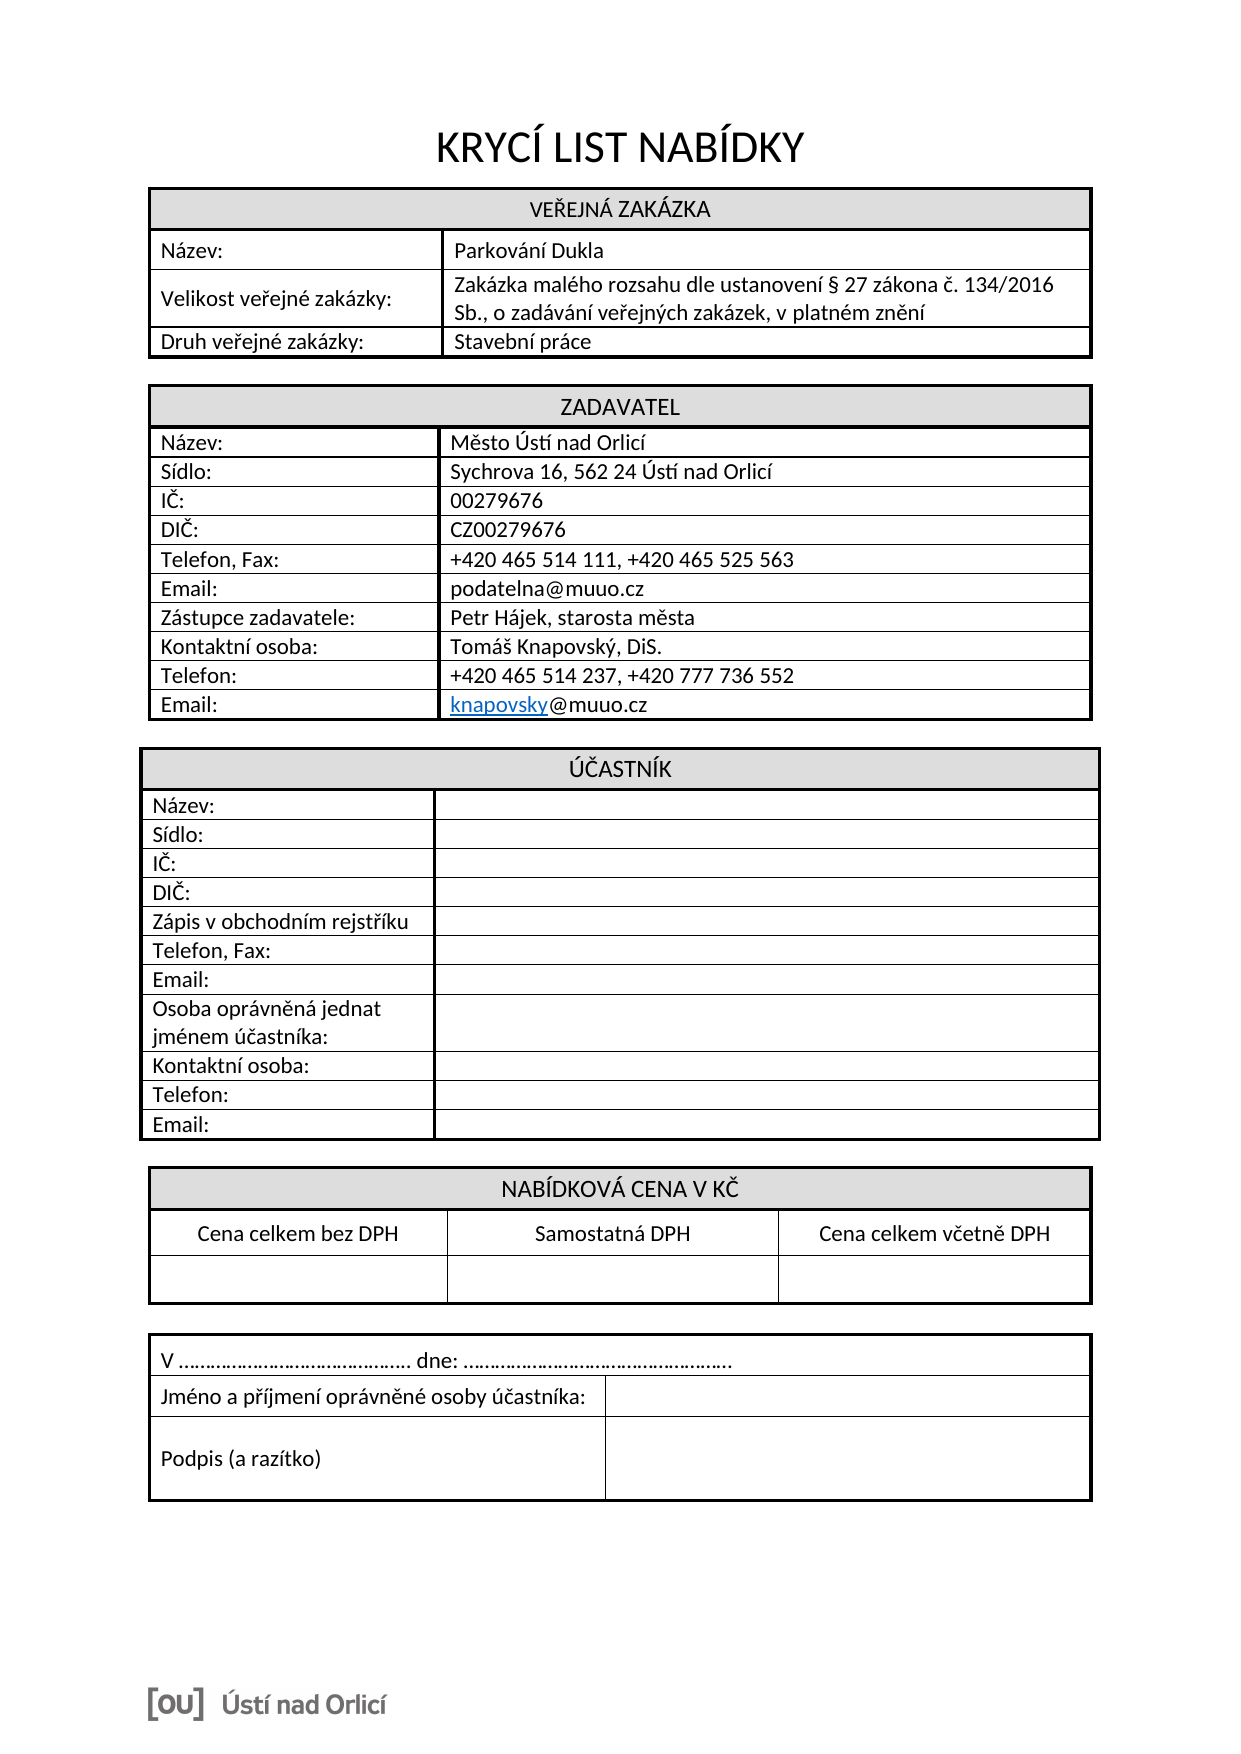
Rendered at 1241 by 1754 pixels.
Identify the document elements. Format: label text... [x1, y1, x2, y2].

picture [147, 1686, 388, 1722]
table_cell Sídlo: [151, 458, 437, 486]
table_cell [436, 849, 1098, 877]
table_cell Email: [143, 965, 433, 993]
table_cell Název: [151, 231, 441, 269]
table_cell [151, 1256, 447, 1302]
table_header Veřejná zakázka [151, 190, 1089, 228]
table_cell [436, 995, 1098, 1051]
table_cell Stavební práce [444, 328, 1089, 355]
table_cell [436, 907, 1098, 935]
table_cell Jméno a příjmení oprávněné osoby účastníka: [151, 1376, 605, 1416]
table_cell [436, 820, 1098, 848]
table_cell [436, 936, 1098, 964]
text KRYCÍ LIST NABÍDKY [148, 118, 1092, 174]
table_cell [436, 791, 1098, 819]
table_cell Název: [151, 429, 437, 456]
table_cell knapovsky@muuo.cz [441, 690, 1089, 718]
table_cell Email: [143, 1110, 433, 1138]
table_cell Zakázka malého rozsahu dle ustanovení § 27 zákona č. 134/2016 Sb., o zadávání veřejných zakázek, v platném znění [444, 270, 1089, 326]
table_header V …………………………………….. dne: …………………………………………… [151, 1336, 1089, 1375]
table_header Zadavatel [151, 387, 1089, 425]
table_cell IČ: [143, 849, 433, 877]
table_cell Podpis (a razítko) [151, 1417, 605, 1498]
table_cell Kontaktní osoba: [143, 1052, 433, 1079]
table_cell [436, 965, 1098, 993]
table_cell +420 465 514 237, +420 777 736 552 [441, 661, 1089, 689]
table_cell Sídlo: [143, 820, 433, 848]
table_cell 00279676 [441, 487, 1089, 514]
table_cell IČ: [151, 487, 437, 514]
table_cell podatelna@muuo.cz [441, 574, 1089, 602]
table_cell [606, 1376, 1089, 1416]
table_cell Druh veřejné zakázky: [151, 328, 441, 355]
table_cell DIČ: [151, 516, 437, 544]
table_cell Zápis v obchodním rejstříku [143, 907, 433, 935]
table_cell Kontaktní osoba: [151, 632, 437, 660]
table_cell +420 465 514 111, +420 465 525 563 [441, 545, 1089, 573]
table_cell [448, 1256, 778, 1302]
table_header Nabídková cena v Kč [151, 1169, 1089, 1208]
table_cell Cena celkem bez DPH [151, 1211, 447, 1255]
table_cell Tomáš Knapovský, DiS. [441, 632, 1089, 660]
table_cell [436, 1052, 1098, 1079]
table_cell Telefon, Fax: [143, 936, 433, 964]
table_cell Osoba oprávněná jednat jménem účastníka: [143, 995, 433, 1051]
table_cell [436, 878, 1098, 906]
table_cell [606, 1417, 1089, 1498]
table_cell Město Ústí nad Orlicí [441, 429, 1089, 456]
table_cell Telefon: [151, 661, 437, 689]
table_cell Sychrova 16, 562 24 Ústí nad Orlicí [441, 458, 1089, 486]
table_cell [436, 1110, 1098, 1138]
table_cell Název: [143, 791, 433, 819]
table_cell Telefon, Fax: [151, 545, 437, 573]
table_cell Petr Hájek, starosta města [441, 603, 1089, 631]
table_cell [436, 1081, 1098, 1109]
table_cell Velikost veřejné zakázky: [151, 270, 441, 326]
table_cell Email: [151, 574, 437, 602]
table_cell Cena celkem včetně DPH [779, 1211, 1089, 1255]
table_cell Samostatná DPH [448, 1211, 778, 1255]
table_cell [779, 1256, 1089, 1302]
table_cell CZ00279676 [441, 516, 1089, 544]
table_cell DIČ: [143, 878, 433, 906]
table_header Účastník [143, 750, 1098, 788]
table_cell Parkování Dukla [444, 231, 1089, 269]
table_cell Zástupce zadavatele: [151, 603, 437, 631]
table_cell Email: [151, 690, 437, 718]
table_cell Telefon: [143, 1081, 433, 1109]
